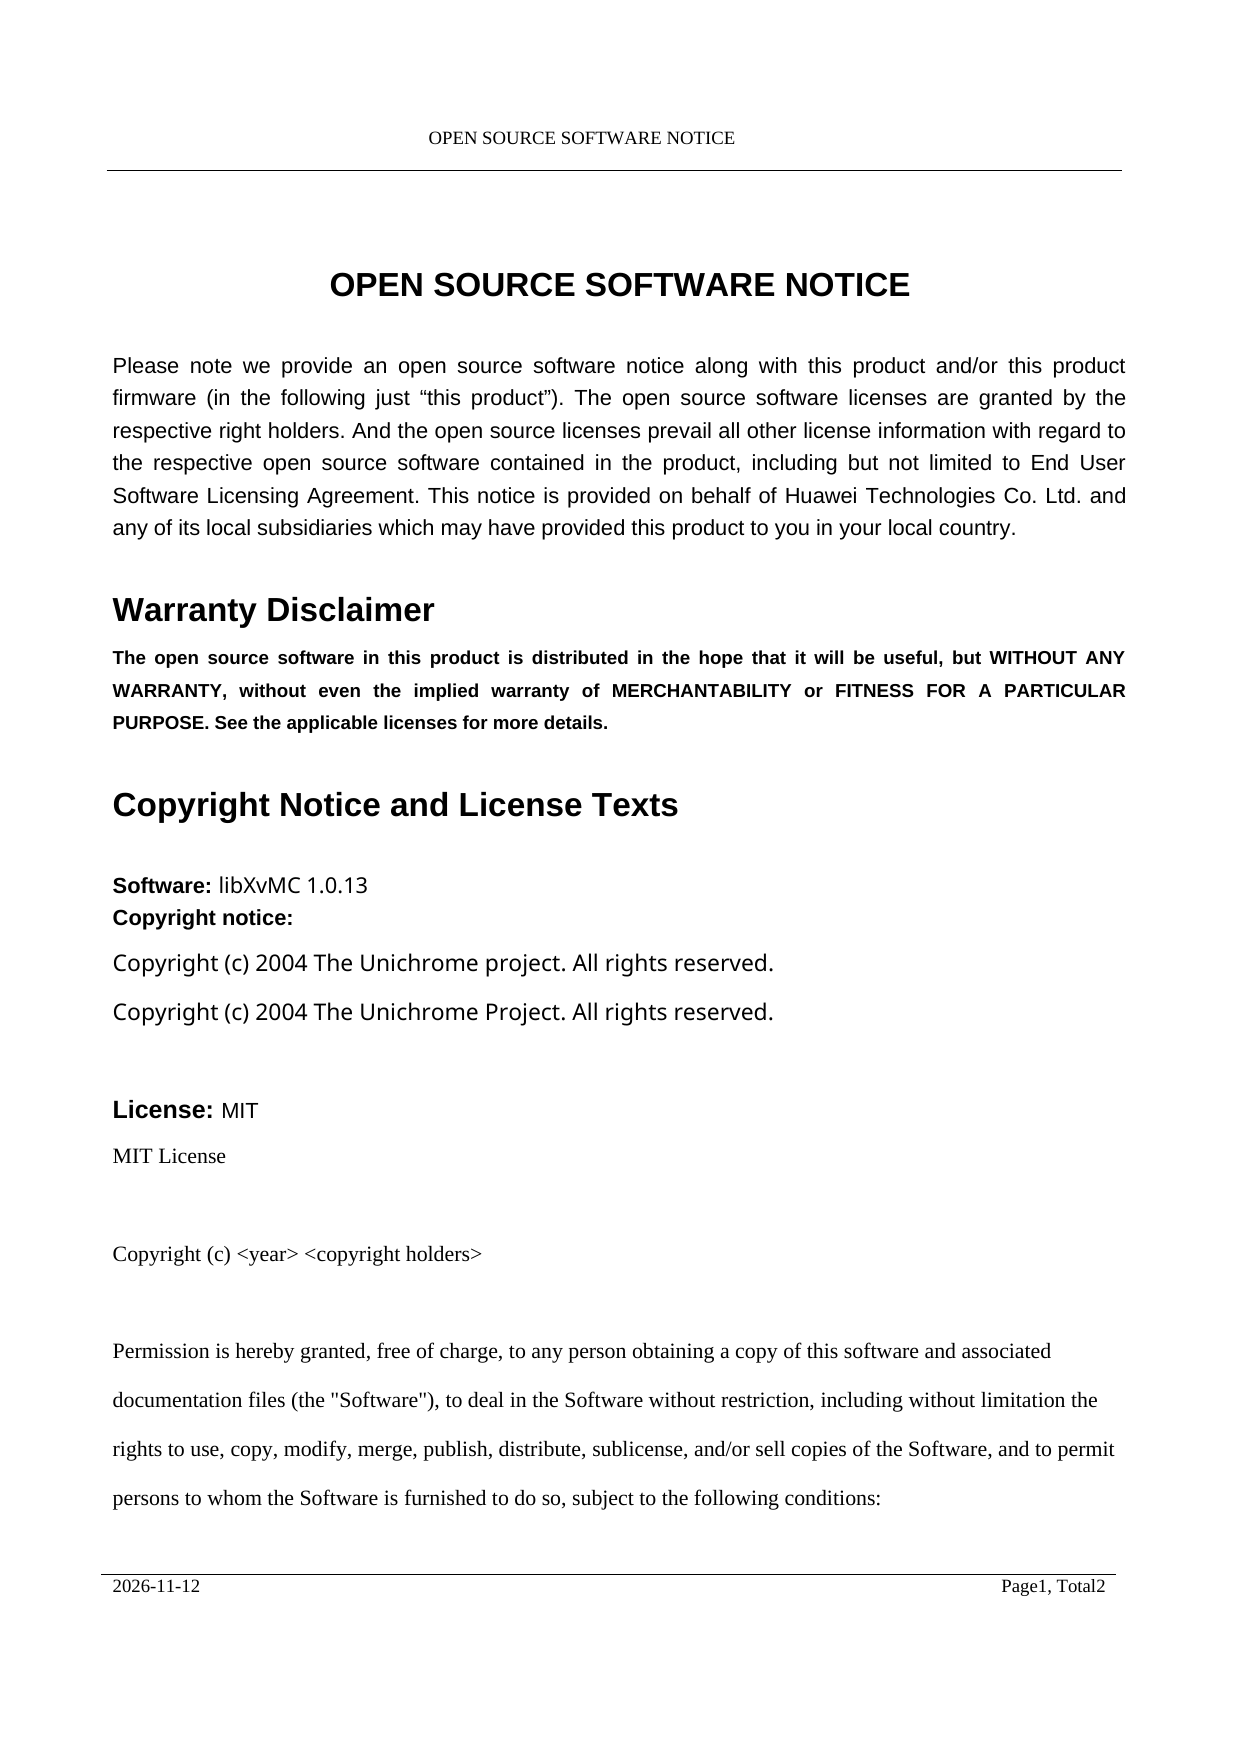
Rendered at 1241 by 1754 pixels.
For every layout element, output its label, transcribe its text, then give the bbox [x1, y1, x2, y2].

text Software: libXvMC 1.0.13 [112, 869, 1128, 901]
text Copyright (c) 2004 The Unichrome project. All rights reserved. Copyright (c) 2004 The Unichrome Project. All rights reserved. [112, 947, 1128, 1077]
text Copyright Notice and License Texts [112, 771, 1128, 836]
text License: MIT [112, 1093, 1128, 1125]
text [112, 1140, 1128, 1513]
text The open source software in this product is distributed in the hope that it will be useful, but WITHOUT ANY WARRANTY, without even the implied warranty of MERCHANTABILITY or FITNESS FOR A PARTICULAR PURPOSE. See the applicable licenses for more details. [112, 641, 1128, 739]
text Warranty Disclaimer [112, 576, 1128, 641]
text Please note we provide an open source software notice along with this product and/or this product firmware (in the following just “this product”). The open source software licenses are granted by the respective right holders. And the open source licenses prevail all other license information with regard to the respective open source software contained in the product, including but not limited to End User Software Licensing Agreement. This notice is provided on behalf of Huawei Technologies Co. Ltd. and any of its local subsidiaries which may have provided this product to you in your local country. [112, 349, 1128, 544]
text Copyright notice: [112, 901, 1128, 934]
text OPEN SOURCE SOFTWARE NOTICE [112, 251, 1128, 316]
